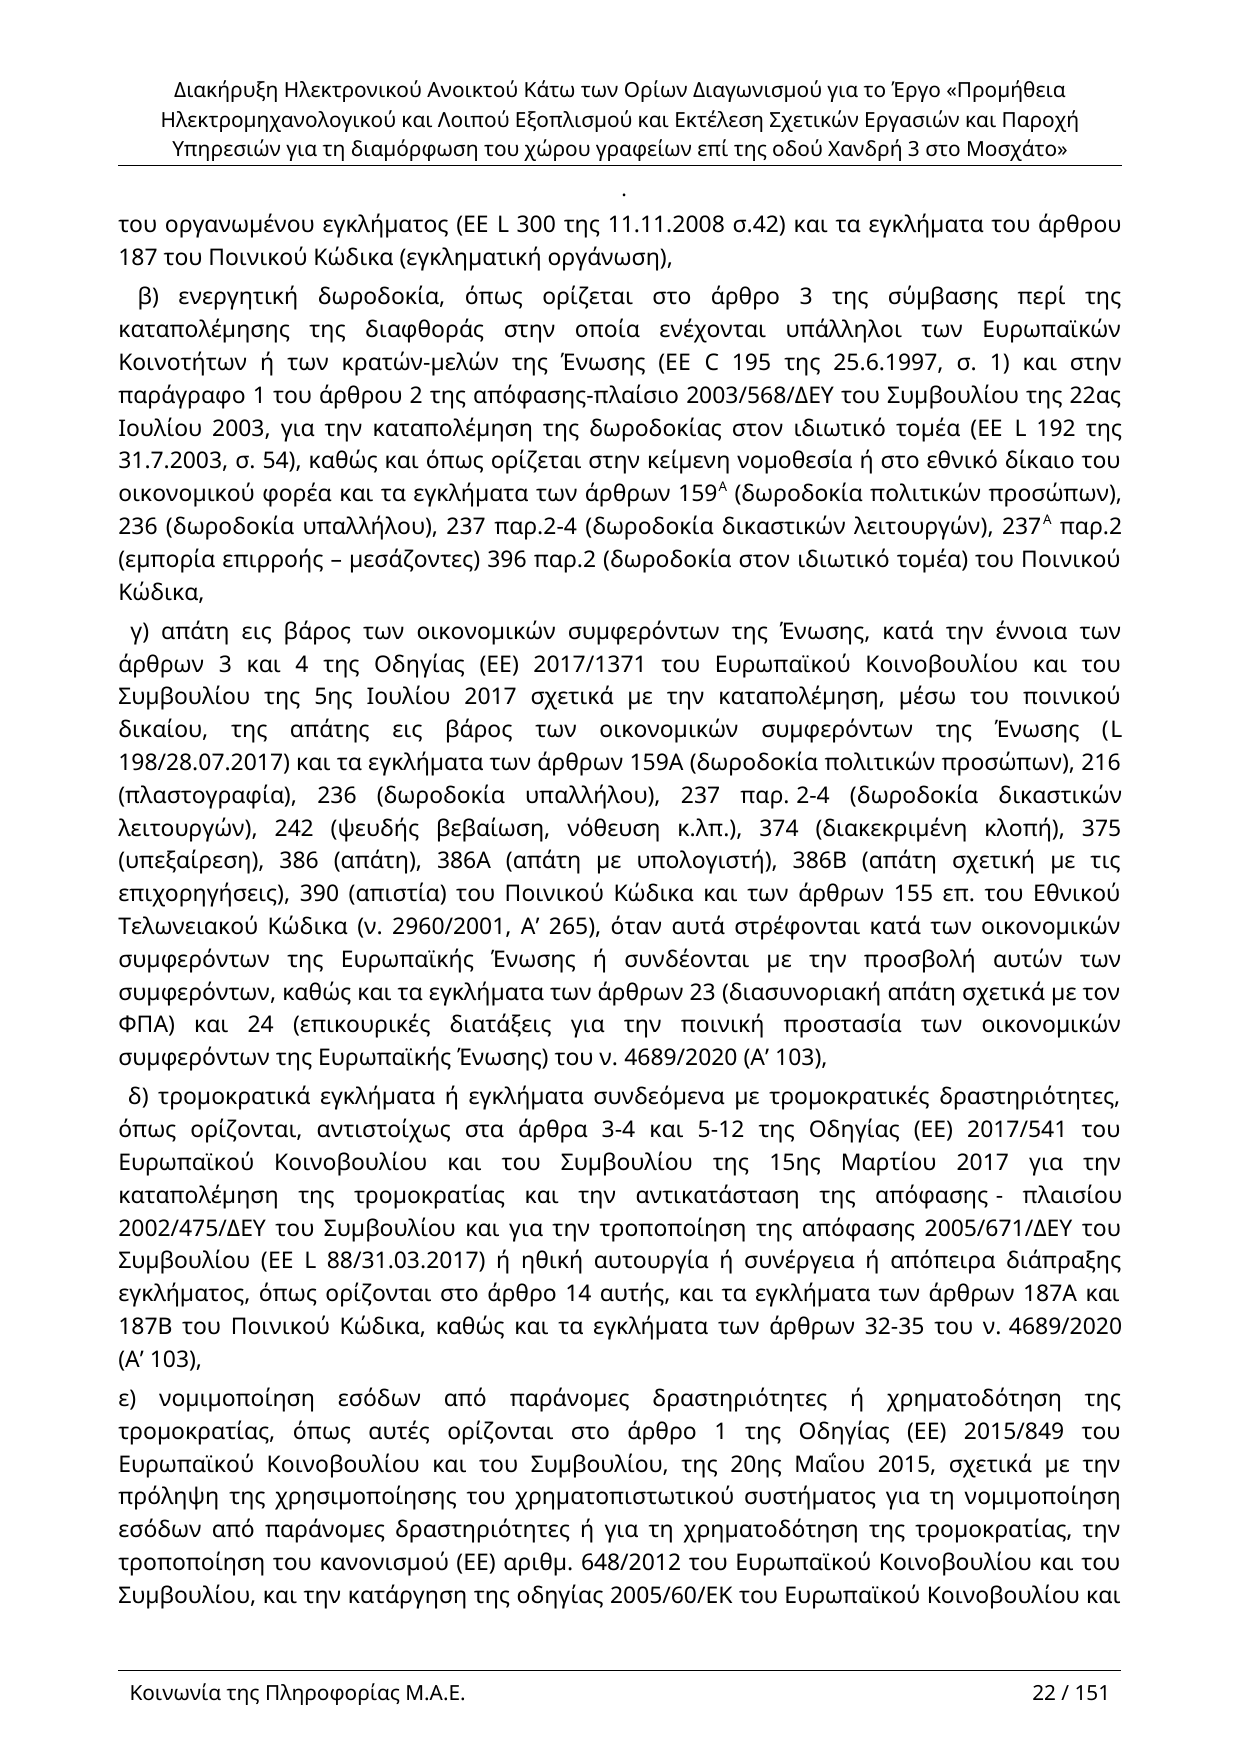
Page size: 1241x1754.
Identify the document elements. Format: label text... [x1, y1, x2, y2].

text β) ενεργητική δωροδοκία, όπως ορίζεται στο άρθρο 3 της σύμβασης περί της καταπολέμησης της διαφθοράς στην οποία ενέχονται υπάλληλοι των Ευρωπαϊκών Κοινοτήτων ή των κρατών-μελών της Ένωσης (ΕΕ C 195 της 25.6.1997, σ. 1) και στην παράγραφο 1 του άρθρου 2 της απόφασης-πλαίσιο 2003/568/ΔΕΥ του Συμβουλίου της 22ας Ιουλίου 2003, για την καταπολέμηση της δωροδοκίας στον ιδιωτικό τομέα (ΕΕ L 192 της 31.7.2003, σ. 54), καθώς και όπως ορίζεται στην κείμενη νομοθεσία ή στο εθνικό δίκαιο του οικονομικού φορέα και τα εγκλήματα των άρθρων 159Α (δωροδοκία πολιτικών προσώπων), 236 (δωροδοκία υπαλλήλου), 237 παρ.2-4 (δωροδοκία δικαστικών λειτουργών), 237Α παρ.2 (εμπορία επιρροής – μεσάζοντες) 396 παρ.2 (δωροδοκία στον ιδιωτικό τομέα) του Ποινικού Κώδικα, [118, 280, 1122, 607]
text δ) τρομοκρατικά εγκλήματα ή εγκλήματα συνδεόμενα με τρομοκρατικές δραστηριότητες, όπως ορίζονται, αντιστοίχως στα άρθρα 3-4 και 5-12 της Οδηγίας (ΕΕ) 2017/541 του Ευρωπαϊκού Κοινοβουλίου και του Συμβουλίου της 15ης Μαρτίου 2017 για την καταπολέμηση της τρομοκρατίας και την αντικατάσταση της απόφασης - πλαισίου 2002/475/ΔΕΥ του Συμβουλίου και για την τροποποίηση της απόφασης 2005/671/ΔΕΥ του Συμβουλίου (EE L 88/31.03.2017) ή ηθική αυτουργία ή συνέργεια ή απόπειρα διάπραξης εγκλήματος, όπως ορίζονται στο άρθρο 14 αυτής, και τα εγκλήματα των άρθρων 187Α και 187Β του Ποινικού Κώδικα, καθώς και τα εγκλήματα των άρθρων 32-35 του ν. 4689/2020 (Α’ 103), [118, 1080, 1122, 1374]
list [118, 208, 1122, 272]
text γ) απάτη εις βάρος των οικονομικών συμφερόντων της Ένωσης, κατά την έννοια των άρθρων 3 και 4 της Οδηγίας (ΕΕ) 2017/1371 του Ευρωπαϊκού Κοινοβουλίου και του Συμβουλίου της 5ης Ιουλίου 2017 σχετικά με την καταπολέμηση, μέσω του ποινικού δικαίου, της απάτης εις βάρος των οικονομικών συμφερόντων της Ένωσης (L 198/28.07.2017) και τα εγκλήματα των άρθρων 159Α (δωροδοκία πολιτικών προσώπων), 216 (πλαστογραφία), 236 (δωροδοκία υπαλλήλου), 237 παρ. 2-4 (δωροδοκία δικαστικών λειτουργών), 242 (ψευδής βεβαίωση, νόθευση κ.λπ.), 374 (διακεκριμένη κλοπή), 375 (υπεξαίρεση), 386 (απάτη), 386Α (απάτη με υπολογιστή), 386Β (απάτη σχετική με τις επιχορηγήσεις), 390 (απιστία) του Ποινικού Κώδικα και των άρθρων 155 επ. του Εθνικού Τελωνειακού Κώδικα (ν. 2960/2001, Α’ 265), όταν αυτά στρέφονται κατά των οικονομικών συμφερόντων της Ευρωπαϊκής Ένωσης ή συνδέονται με την προσβολή αυτών των συμφερόντων, καθώς και τα εγκλήματα των άρθρων 23 (διασυνοριακή απάτη σχετικά με τον ΦΠΑ) και 24 (επικουρικές διατάξεις για την ποινική προστασία των οικονομικών συμφερόντων της Ευρωπαϊκής Ένωσης) του ν. 4689/2020 (Α’ 103), [118, 615, 1122, 1072]
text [118, 1382, 1122, 1610]
